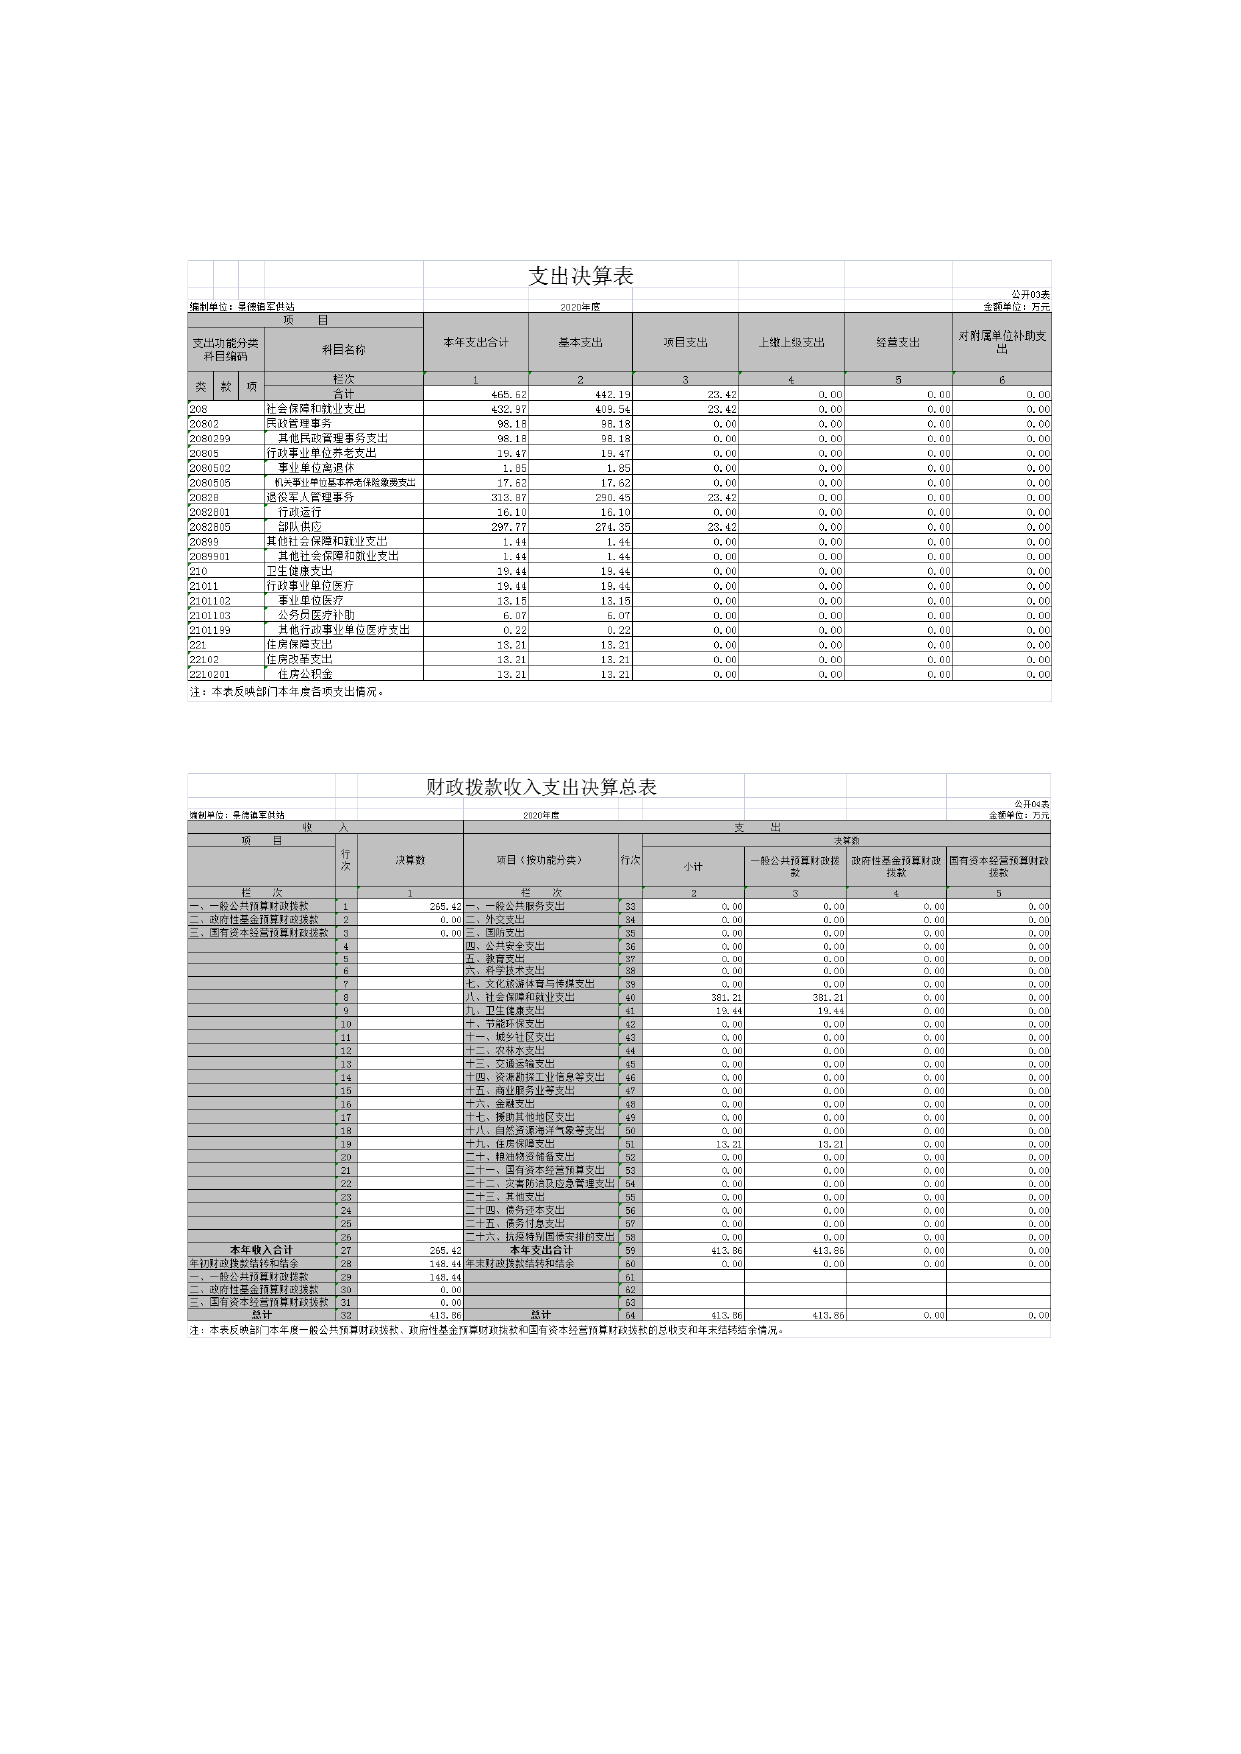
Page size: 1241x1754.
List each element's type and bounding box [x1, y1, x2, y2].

picture [187, 260, 1052, 702]
picture [187, 773, 1051, 1338]
